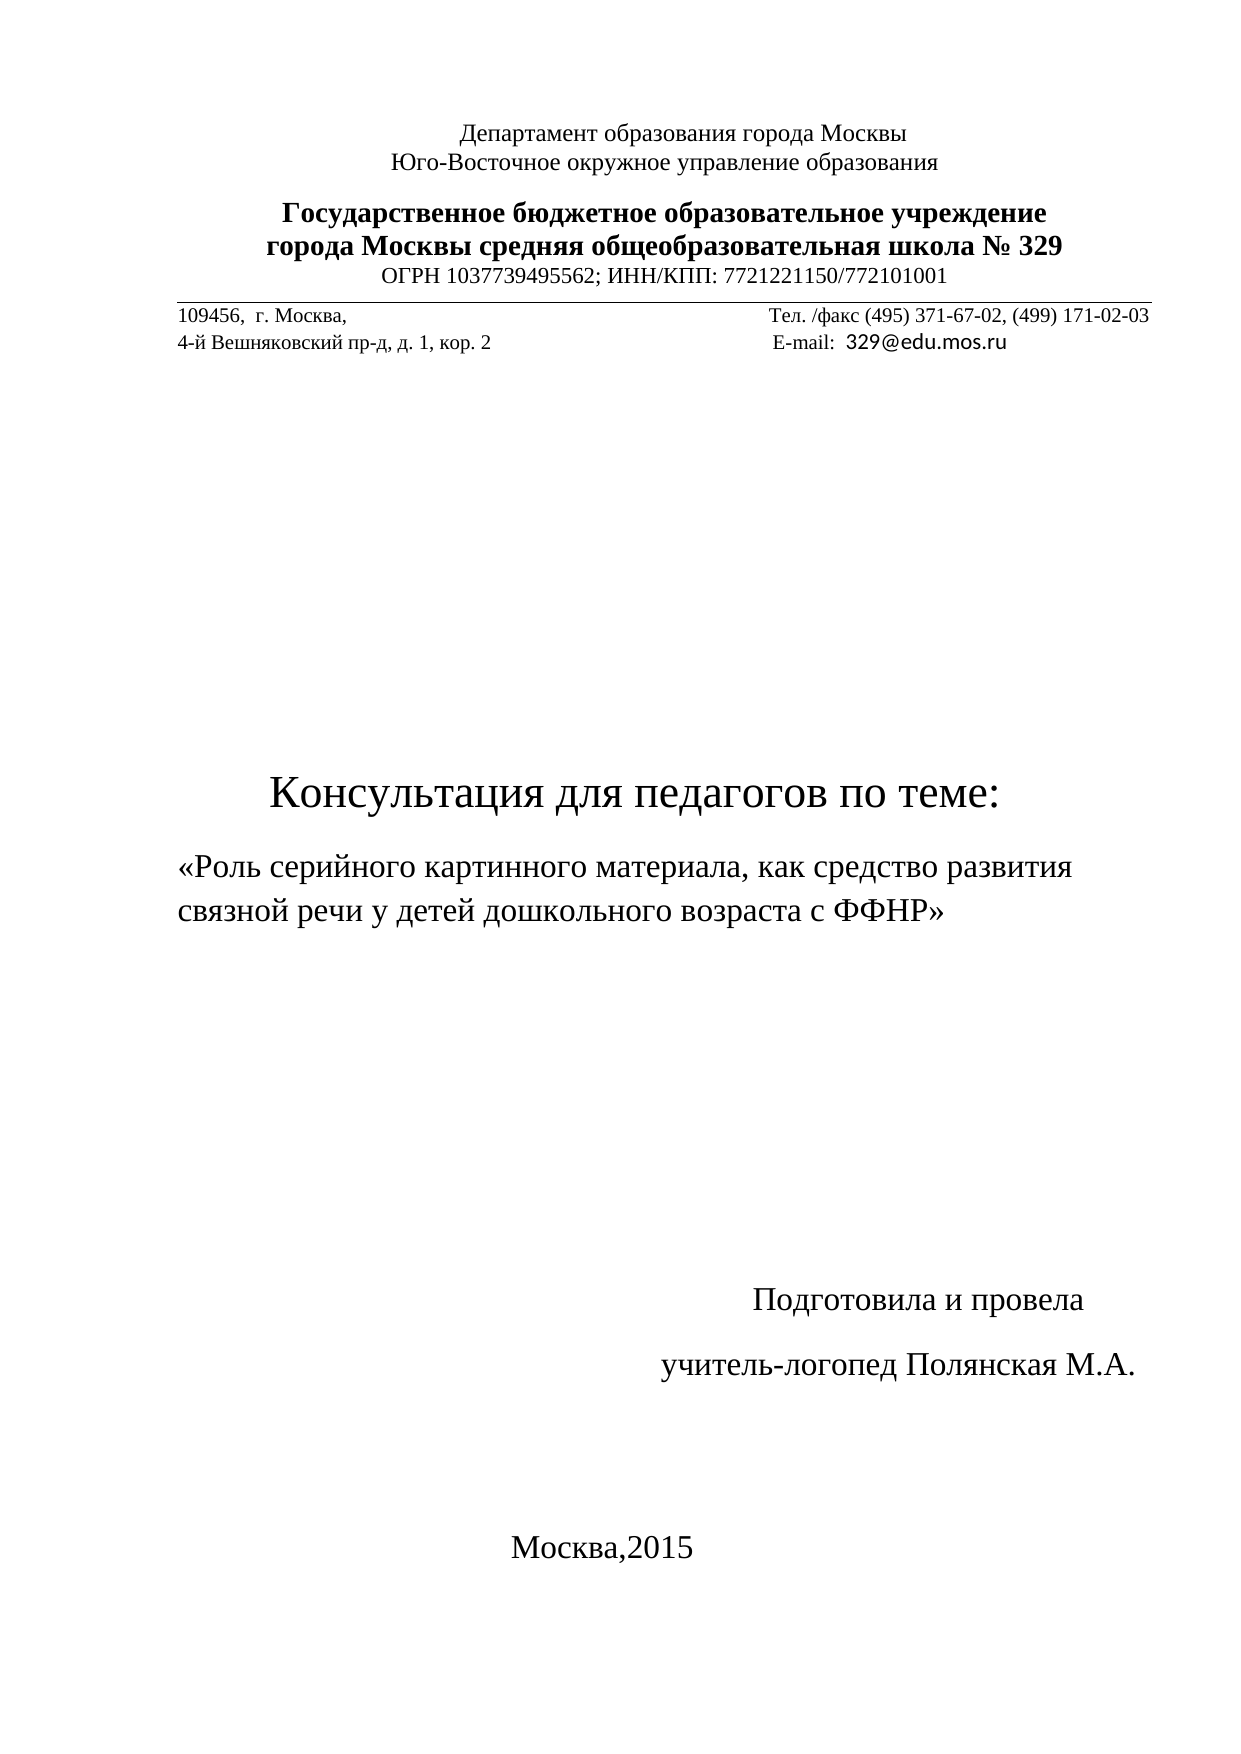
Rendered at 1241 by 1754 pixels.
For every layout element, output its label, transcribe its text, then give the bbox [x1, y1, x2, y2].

text Государственное бюджетное образовательное учреждение [177, 195, 1152, 228]
text ОГРН 1037739495562; ИНН/КПП: 7721221150/772101001 [177, 262, 1152, 288]
text 109456, г. Москва, Тел. /факс (495) 371-67-02, (499) 171-02-03 [177, 303, 1152, 327]
text 4-й Вешняковский пр-д, д. 1, кор. 2 E-mail: 329@edu.mos.ru [177, 327, 1152, 355]
text «Роль серийного картинного материала, как средство развития связной речи у детей дошкольного возраста с ФФНР» [177, 846, 1152, 928]
text Юго-Восточное окружное управление образования [177, 147, 1152, 176]
text Москва,2015 [177, 1527, 1152, 1566]
text города Москвы средняя общеобразовательная школа № 329 [177, 228, 1152, 262]
text Консультация для педагогов по теме: [177, 765, 1152, 817]
text Департамент образования города Москвы [215, 118, 1152, 147]
text учитель-логопед Полянская М.А. [177, 1344, 1152, 1383]
text Подготовила и провела [177, 1279, 1152, 1318]
